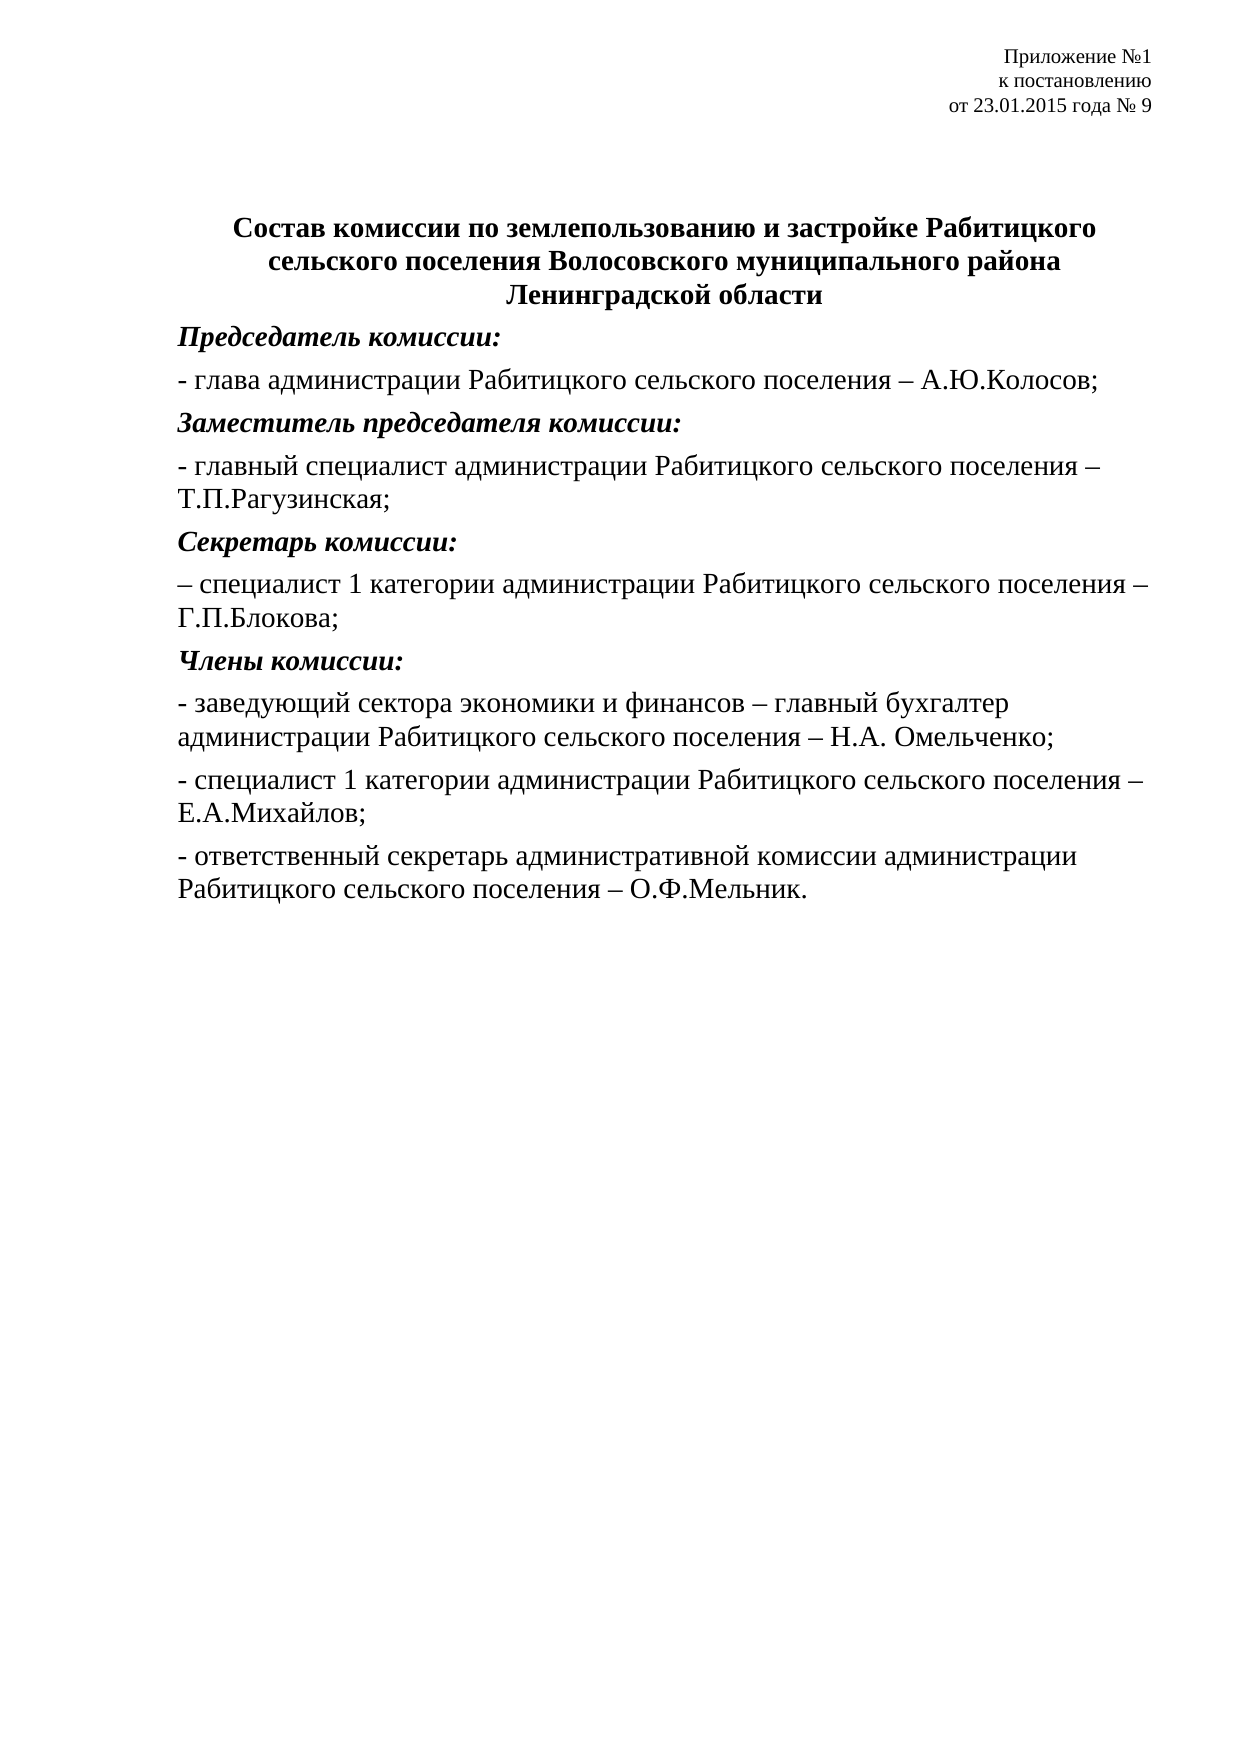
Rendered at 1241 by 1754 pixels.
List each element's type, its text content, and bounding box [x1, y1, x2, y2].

text - заведующий сектора экономики и финансов – главный бухгалтер администрации Рабитицкого сельского поселения – Н.А. Омельченко; [177, 686, 1152, 753]
text Приложение №1 к постановлению от 23.01.2015 года № 9 [177, 44, 1152, 117]
text - главный специалист администрации Рабитицкого сельского поселения – Т.П.Рагузинская; [177, 448, 1152, 515]
text Секретарь комиссии: [177, 524, 1152, 557]
text - специалист 1 категории администрации Рабитицкого сельского поселения – Е.А.Михайлов; [177, 762, 1152, 829]
text – специалист 1 категории администрации Рабитицкого сельского поселения – Г.П.Блокова; [177, 567, 1152, 634]
text Состав комиссии по землепользованию и застройке Рабитицкого сельского поселения Волосовского муниципального района Ленинградской области [177, 210, 1152, 310]
text Заместитель председателя комиссии: [177, 405, 1152, 438]
text - глава администрации Рабитицкого сельского поселения – А.Ю.Колосов; [177, 362, 1152, 396]
text - ответственный секретарь административной комиссии администрации Рабитицкого сельского поселения – О.Ф.Мельник. [177, 838, 1152, 905]
text Члены комиссии: [177, 643, 1152, 676]
text Председатель комиссии: [177, 319, 1152, 353]
